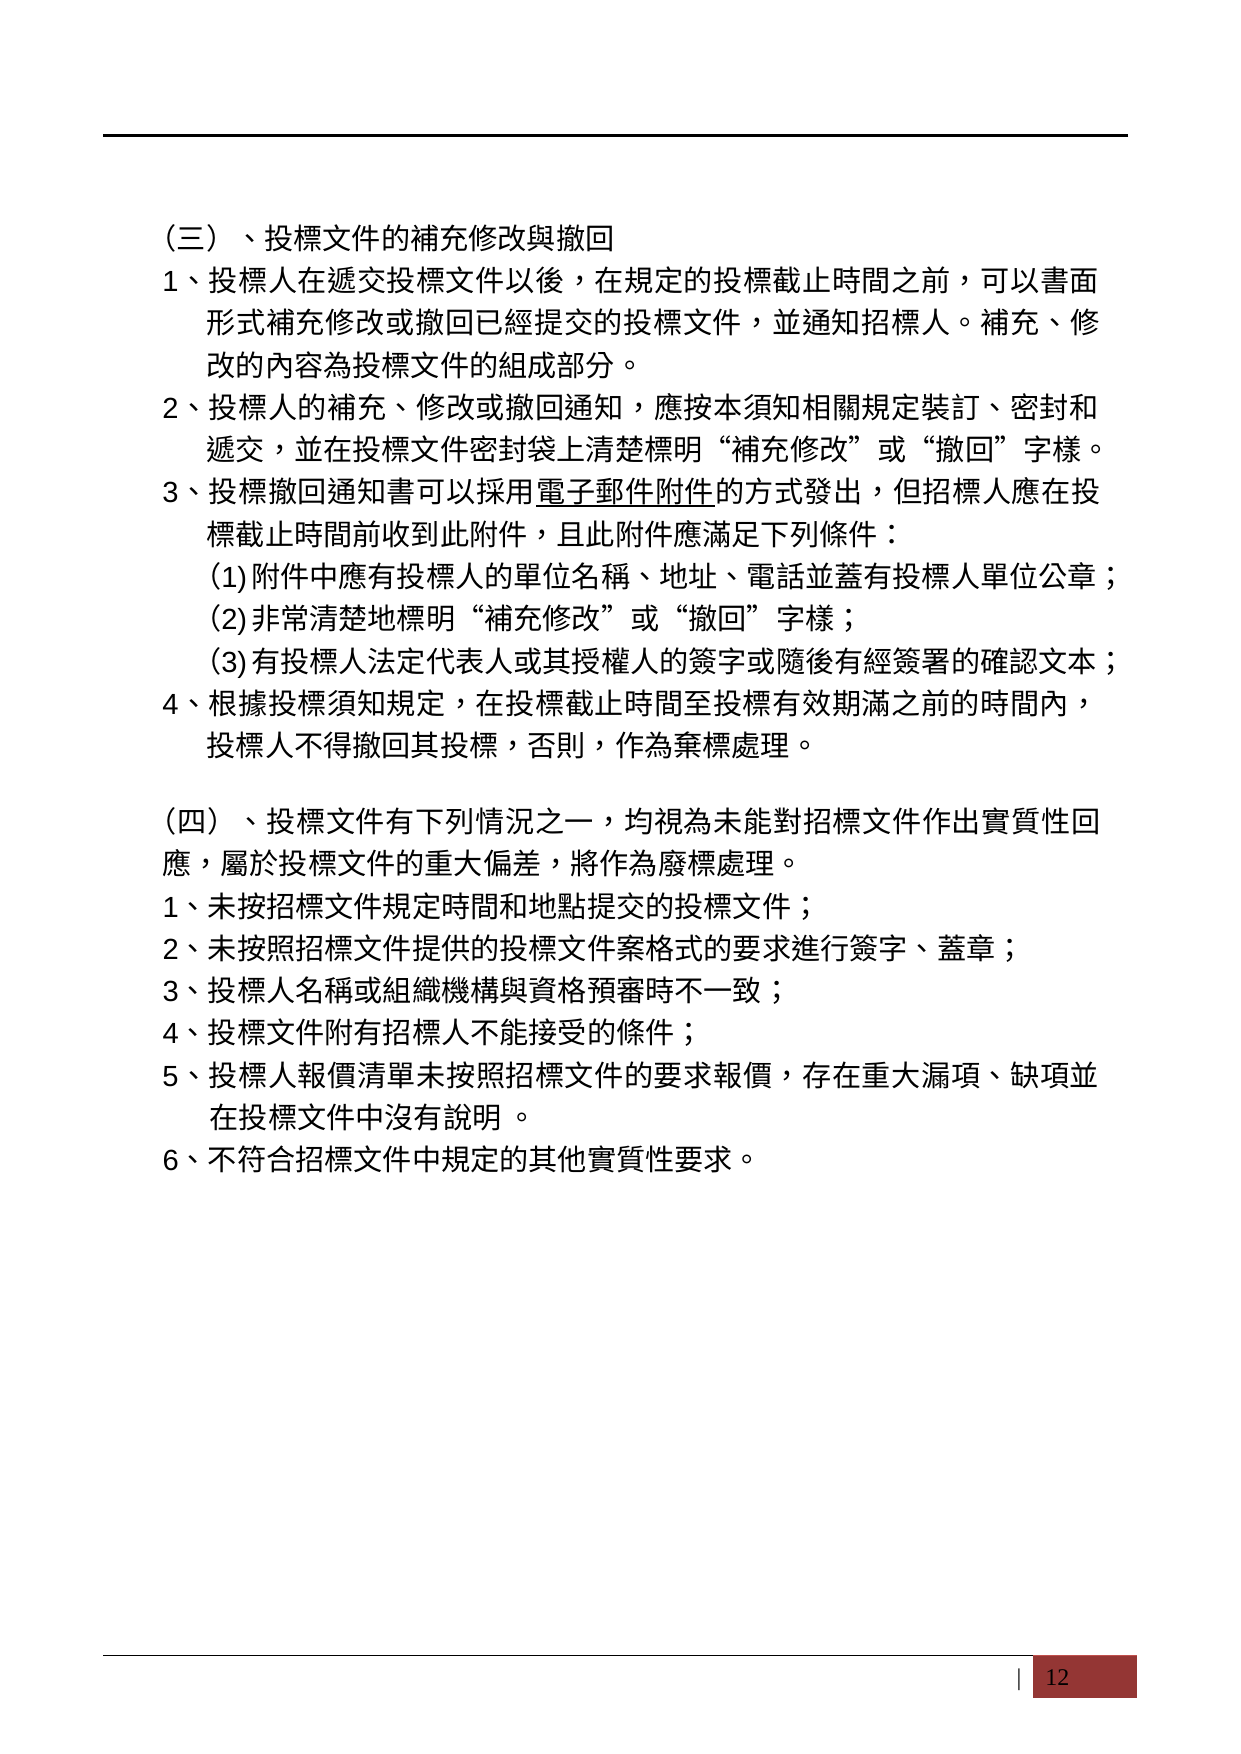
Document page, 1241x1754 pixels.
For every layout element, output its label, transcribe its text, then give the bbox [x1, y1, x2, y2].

text （三）、投標文件的補充修改與撤回 [147, 215, 1101, 258]
text 3、投標撤回通知書可以採用電子郵件附件的方式發出，但招標人應在投標截止時間前收到此附件，且此附件應滿足下列條件： [162, 469, 1101, 554]
text 5、投標人報價清單未按照招標文件的要求報價，存在重大漏項、缺項並在投標文件中沒有說明 。 [162, 1052, 1101, 1137]
text （四）、投標文件有下列情況之一，均視為未能對招標文件作出實質性回應，屬於投標文件的重大偏差，將作為廢標處理。 [147, 799, 1101, 883]
text 3、投標人名稱或組織機構與資格預審時不一致； [103, 968, 1101, 1010]
list 有投標人法定代表人或其授權人的簽字或隨後有經簽署的確認文本； [192, 638, 1101, 681]
text 2、未按照招標文件提供的投標文件案格式的要求進行簽字、蓋章； [103, 926, 1101, 968]
list 非常清楚地標明“補充修改”或“撤回”字樣； [192, 596, 1101, 638]
text 1、投標人在遞交投標文件以後，在規定的投標截止時間之前，可以書面形式補充修改或撤回已經提交的投標文件，並通知招標人。補充、修改的內容為投標文件的組成部分。 [162, 258, 1101, 384]
text 1、未按招標文件規定時間和地點提交的投標文件； [103, 883, 1101, 926]
text 4、投標文件附有招標人不能接受的條件； [103, 1010, 1101, 1052]
text 4、根據投標須知規定，在投標截止時間至投標有效期滿之前的時間內，投標人不得撤回其投標，否則，作為棄標處理。 [162, 681, 1101, 765]
list 附件中應有投標人的單位名稱、地址、電話並蓋有投標人單位公章； [192, 554, 1101, 596]
text 2、投標人的補充、修改或撤回通知，應按本須知相關規定裝訂、密封和遞交，並在投標文件密封袋上清楚標明“補充修改”或“撤回”字樣。 [162, 384, 1101, 469]
text 6、不符合招標文件中規定的其他實質性要求。 [103, 1137, 1101, 1179]
